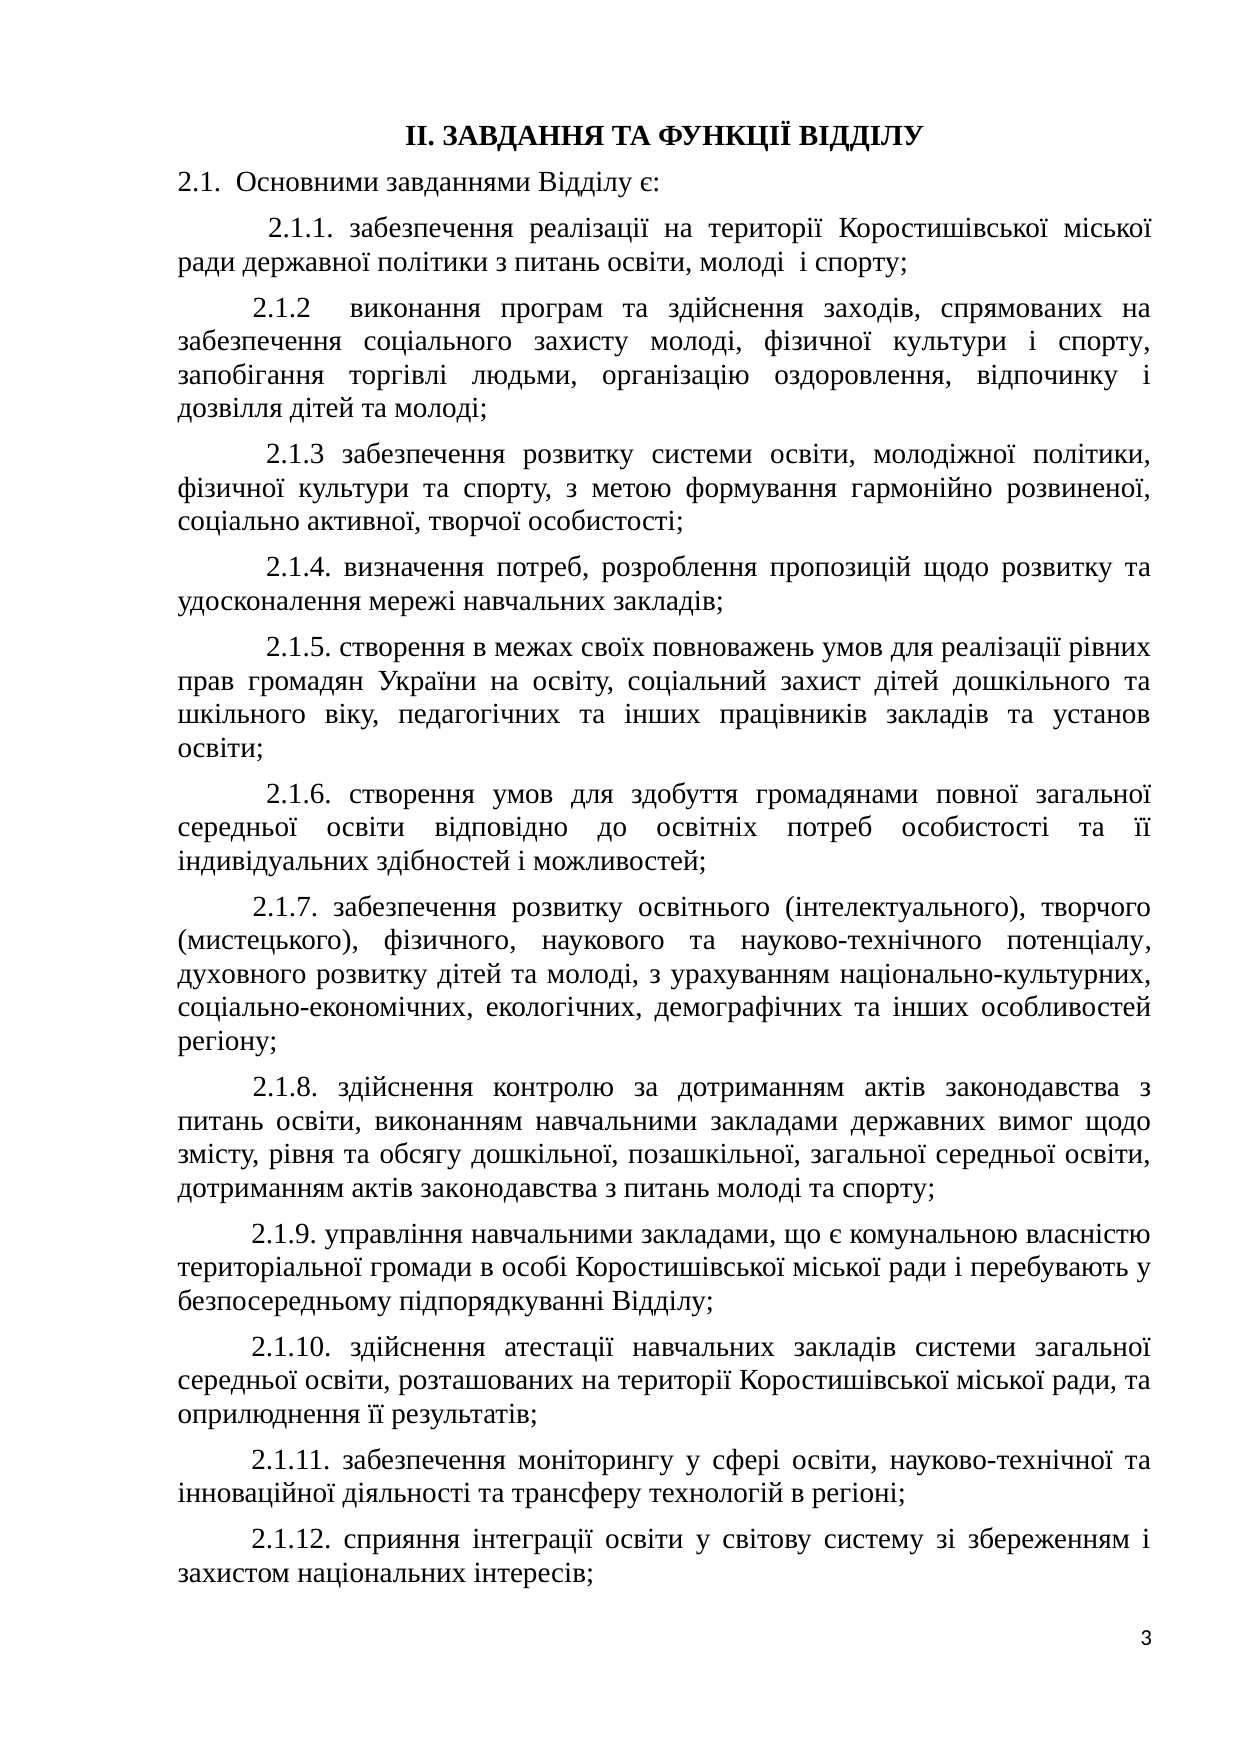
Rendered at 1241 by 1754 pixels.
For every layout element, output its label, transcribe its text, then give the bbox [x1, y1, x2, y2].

text 2.1.10. здійснення атестації навчальних закладів системи загальної середньої освіти, розташованих на території Коростишівської міської ради, та оприлюднення її результатів; [177, 1329, 1152, 1429]
text 2.1.3 забезпечення розвитку системи освіти, молодіжної політики, фізичної культури та спорту, з метою формування гармонійно розвиненої, соціально активної, творчої особистості; [177, 436, 1152, 537]
text 2.1.5. створення в межах своїх повноважень умов для реалізації рівних прав громадян України на освіту, соціальний захист дітей дошкільного та шкільного віку, педагогічних та інших працівників закладів та установ освіти; [177, 629, 1152, 763]
text 2.1.6. створення умов для здобуття громадянами повної загальної середньої освіти відповідно до освітніх потреб особистості та її індивідуальних здібностей і можливостей; [177, 776, 1152, 876]
text 2.1.12. сприяння інтеграції освіти у світову систему зі збереженням і захистом національних інтересів; [177, 1522, 1152, 1589]
text 2.1.1. забезпечення реалізації на території Коростишівської міської ради державної політики з питань освіти, молоді і спорту; [177, 210, 1152, 277]
text 2.1. Основними завданнями Відділу є: [177, 164, 1152, 198]
text 2.1.11. забезпечення моніторингу у сфері освіти, науково-технічної та інноваційної діяльності та трансферу технологій в регіоні; [177, 1442, 1152, 1509]
text 2.1.4. визначення потреб, розроблення пропозицій щодо розвитку та удосконалення мережі навчальних закладів; [177, 549, 1152, 617]
text 2.1.8. здійснення контролю за дотриманням актів законодавства з питань освіти, виконанням навчальними закладами державних вимог щодо змісту, рівня та обсягу дошкільної, позашкільної, загальної середньої освіти, дотриманням актів законодавства з питань молоді та спорту; [177, 1069, 1152, 1203]
text ІІ. ЗАВДАННЯ ТА ФУНКЦІЇ ВІДДІЛУ [177, 118, 1152, 152]
text 2.1.7. забезпечення розвитку освітнього (інтелектуального), творчого (мистецького), фізичного, наукового та науково-технічного потенціалу, духовного розвитку дітей та молоді, з урахуванням національно-культурних, соціально-економічних, екологічних, демографічних та інших особливостей регіону; [177, 889, 1152, 1057]
text 2.1.2 виконання програм та здійснення заходів, спрямованих на забезпечення соціального захисту молоді, фізичної культури і спорту, запобігання торгівлі людьми, організацію оздоровлення, відпочинку і дозвілля дітей та молоді; [177, 290, 1152, 424]
text 2.1.9. управління навчальними закладами, що є комунальною власністю територіальної громади в особі Коростишівської міської ради і перебувають у безпосередньому підпорядкуванні Відділу; [177, 1216, 1152, 1316]
